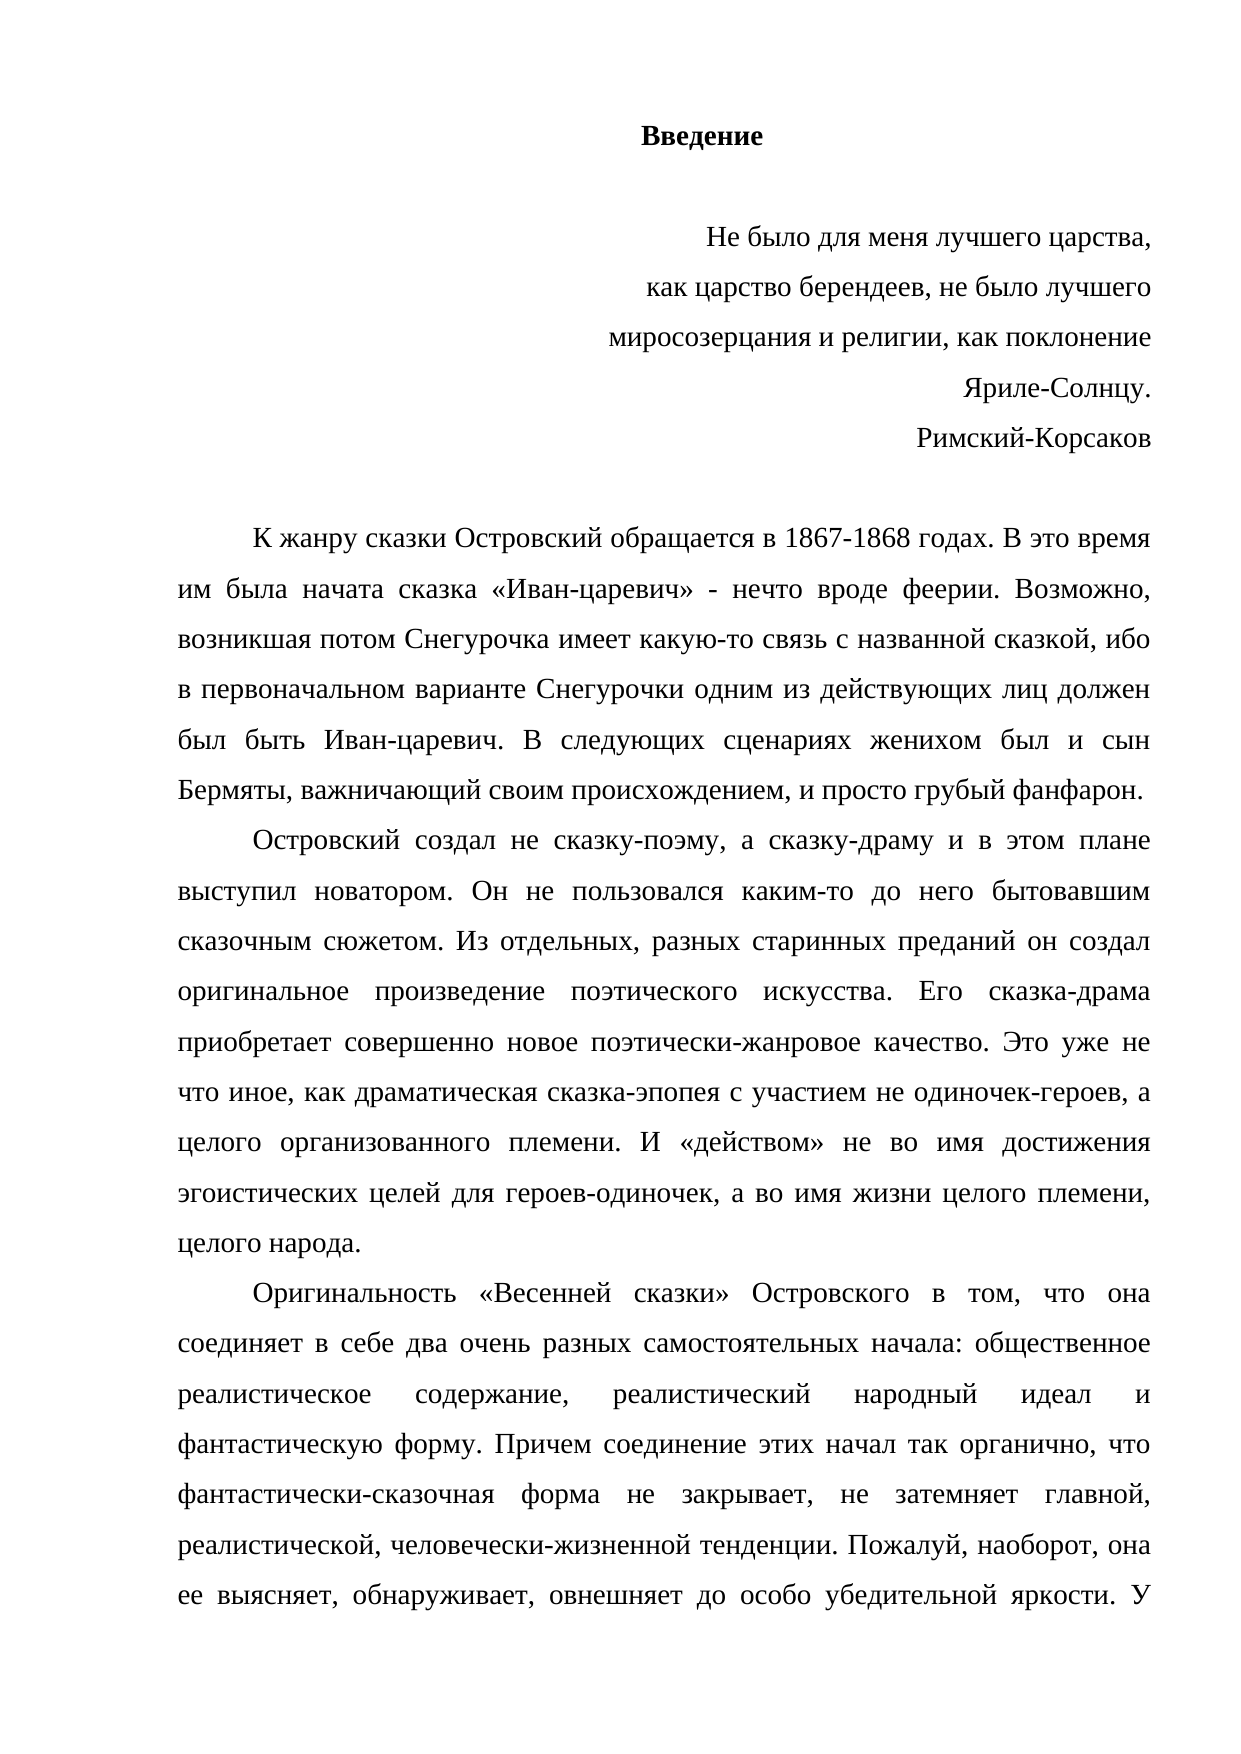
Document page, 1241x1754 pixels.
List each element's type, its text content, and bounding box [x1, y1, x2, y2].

text Введение [177, 118, 1152, 152]
text Не было для меня лучшего царства, [177, 219, 1152, 252]
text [177, 1275, 1152, 1611]
text К жанру сказки Островский обращается в 1867-1868 годах. В это время им была начата сказка «Иван-царевич» - нечто вроде феерии. Возможно, возникшая потом Снегурочка имеет какую-то связь с названной сказкой, ибо в первоначальном варианте Снегурочки одним из действующих лиц должен был быть Иван-царевич. В следующих сценариях женихом был и сын Бермяты, важничающий своим происхождением, и просто грубый фанфарон. [177, 521, 1152, 806]
text миросозерцания и религии, как поклонение [177, 319, 1152, 353]
text Римский-Корсаков [177, 420, 1152, 453]
text Яриле-Солнцу. [177, 370, 1152, 403]
text Островский создал не сказку-поэму, а сказку-драму и в этом плане выступил новатором. Он не пользовался каким-то до него бытовавшим сказочным сюжетом. Из отдельных, разных старинных преданий он создал оригинальное произведение поэтического искусства. Его сказка-драма приобретает совершенно новое поэтически-жанровое качество. Это уже не что иное, как драматическая сказка-эпопея с участием не одиночек-героев, а целого организованного племени. И «действом» не во имя достижения эгоистических целей для героев-одиночек, а во имя жизни целого племени, целого народа. [177, 822, 1152, 1258]
text как царство берендеев, не было лучшего [177, 269, 1152, 303]
